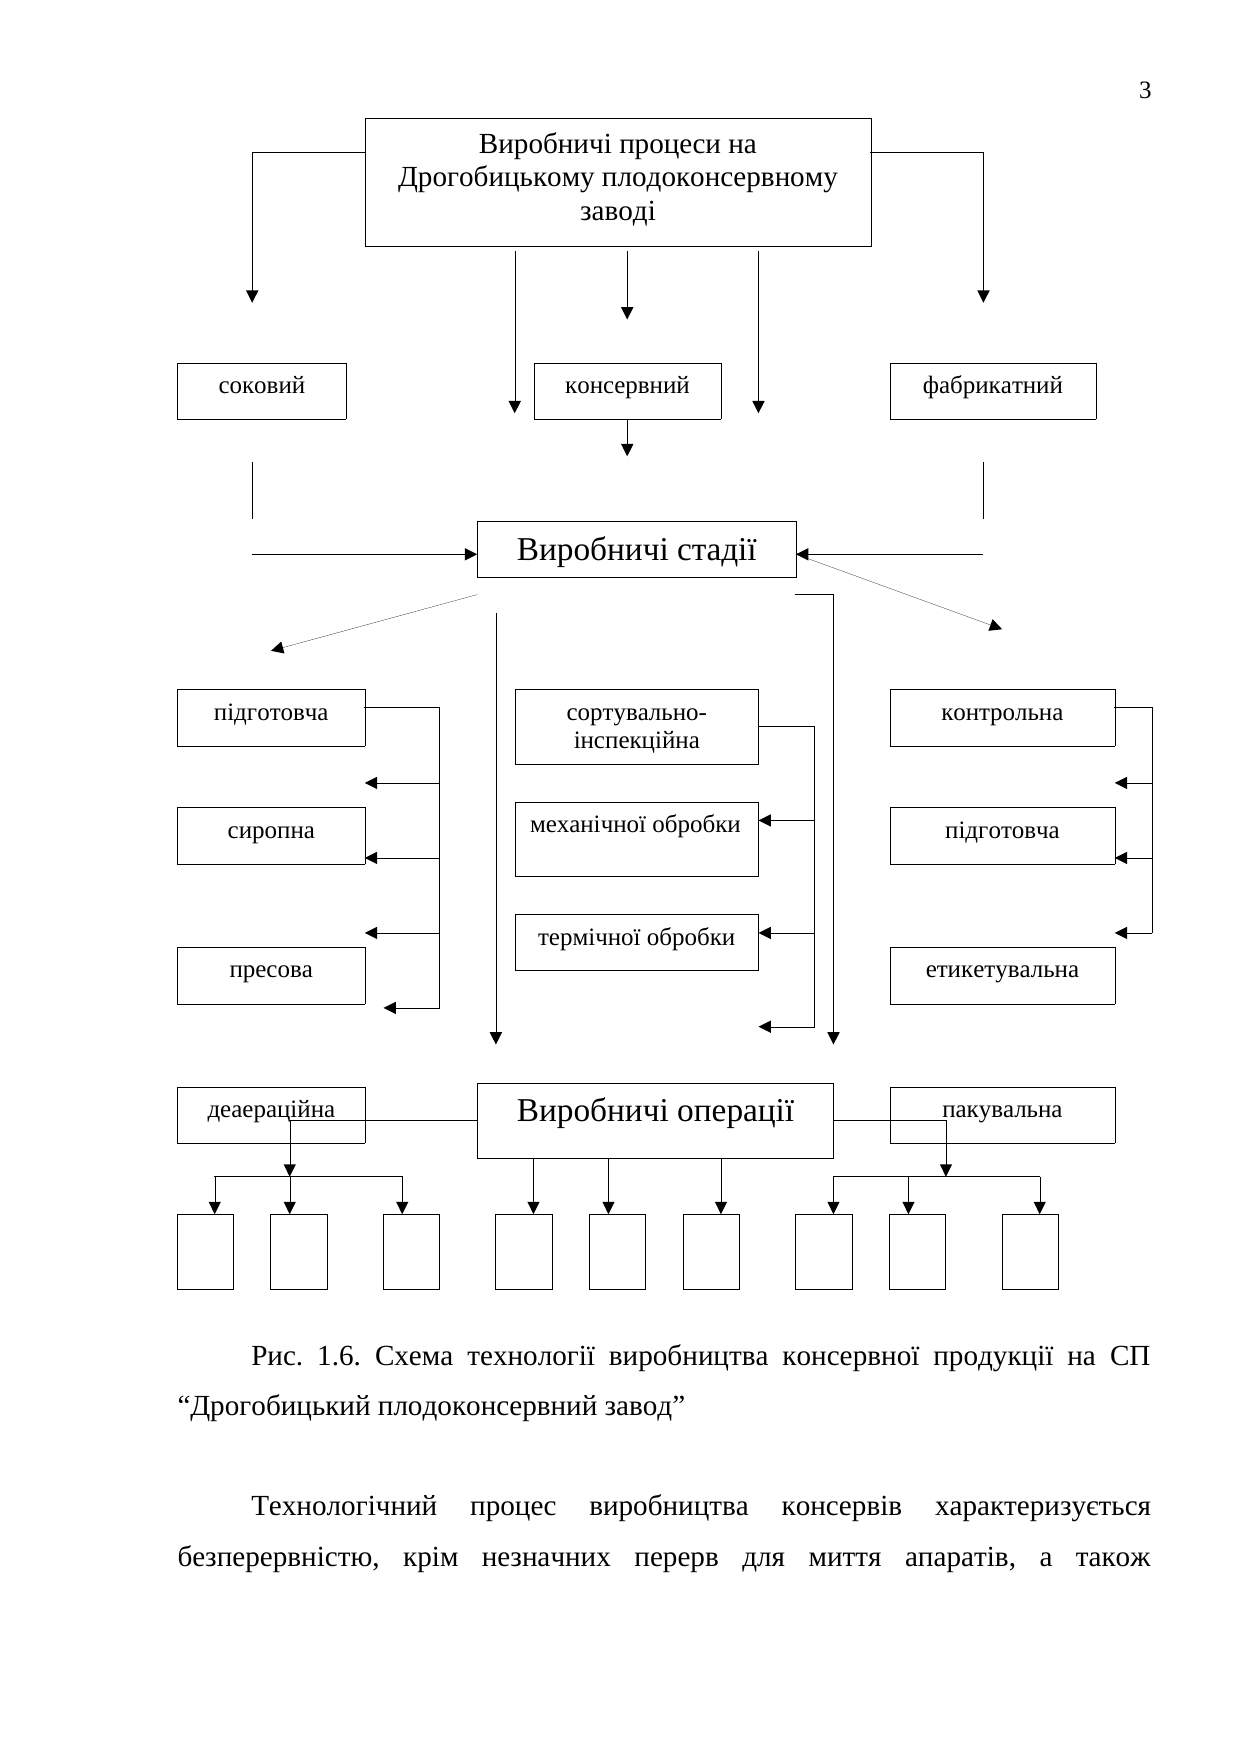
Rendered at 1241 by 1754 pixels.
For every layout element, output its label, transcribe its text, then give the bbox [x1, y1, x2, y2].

text Рис. 1.6. Схема технології виробництва консервної продукції на СП “Дрогобицький плодоконсервний завод” [177, 1338, 1152, 1421]
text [177, 1488, 1152, 1572]
